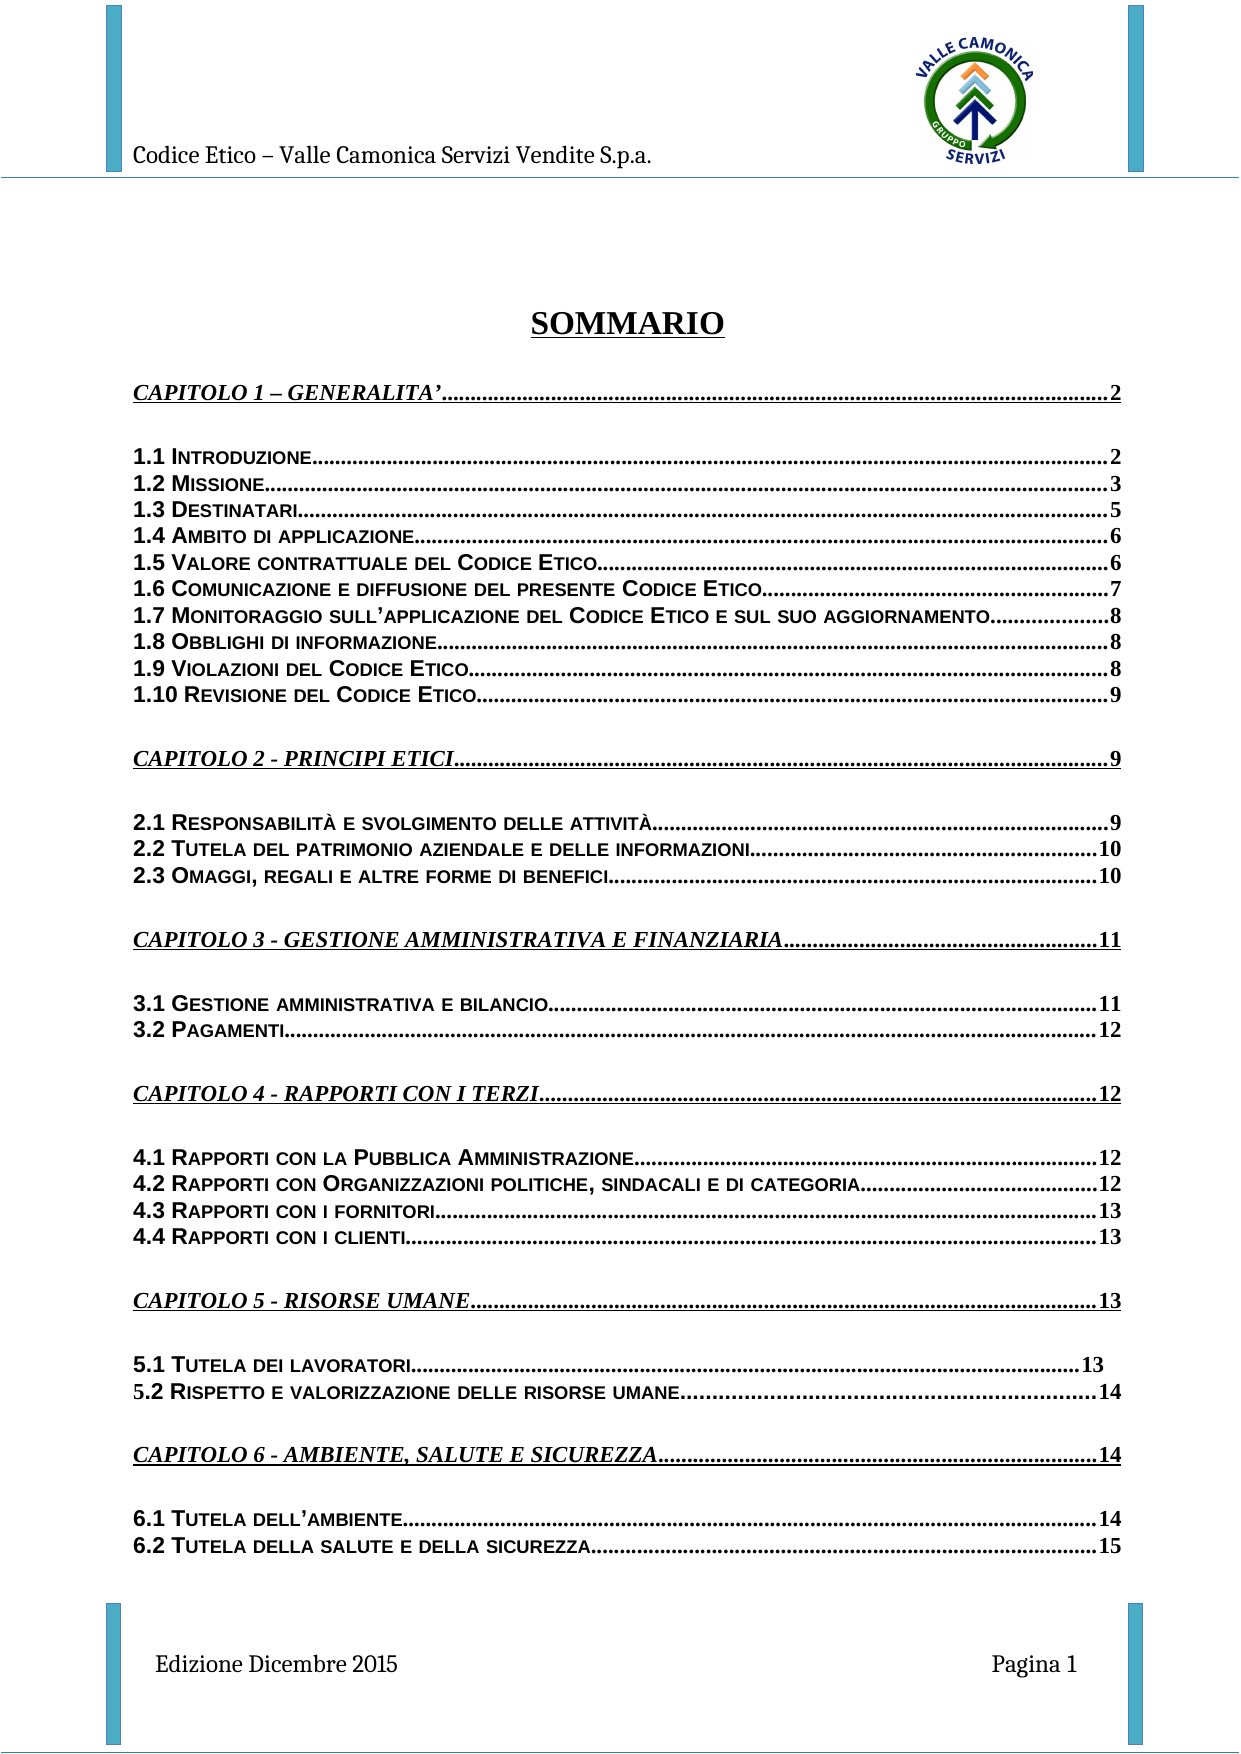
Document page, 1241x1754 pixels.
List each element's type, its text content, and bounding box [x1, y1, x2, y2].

text 4.3 Rapporti con i fornitori 13 [133, 1197, 1122, 1223]
text Capitolo 6 - Ambiente, Salute e Sicurezza 14 [133, 1442, 1122, 1468]
text 1.6 Comunicazione e diffusione del presente Codice Etico 7 [133, 575, 1122, 602]
text 2.2 Tutela del patrimonio aziendale e delle informazioni 10 [133, 835, 1122, 862]
text 1.1 Introduzione 2 [133, 443, 1122, 469]
text Capitolo 5 - Risorse Umane 13 [133, 1287, 1122, 1314]
text 5.1 Tutela dei lavoratori 13 [133, 1351, 1122, 1378]
text SOMMARIO [133, 303, 1122, 342]
text Capitolo 1 – generalita’ 2 [133, 379, 1122, 406]
text 1.7 Monitoraggio sull’applicazione del Codice Etico e sul suo aggiornamento 8 [133, 602, 1122, 628]
text 1.8 Obblighi di informazione 8 [133, 628, 1122, 655]
text 1.5 Valore contrattuale del Codice Etico 6 [133, 549, 1122, 575]
text 4.4 Rapporti con i clienti 13 [133, 1223, 1122, 1250]
text 1.4 Ambito di applicazione 6 [133, 522, 1122, 549]
text Capitolo 3 - Gestione amministrativa e finanziaria 11 [133, 926, 1122, 952]
text 4.2 Rapporti con Organizzazioni politiche, sindacali e di categoria 12 [133, 1170, 1122, 1197]
text 2.1 Responsabilità e svolgimento delle attività 9 [133, 809, 1122, 835]
text 3.2 Pagamenti 12 [133, 1016, 1122, 1043]
text 3.1 Gestione amministrativa e bilancio 11 [133, 990, 1122, 1016]
text 1.2 Missione 3 [133, 469, 1122, 496]
text 2.3 Omaggi, regali e altre forme di benefici 10 [133, 862, 1122, 888]
text 1.10 Revisione del Codice Etico 9 [133, 681, 1122, 708]
text 1.3 Destinatari 5 [133, 496, 1122, 522]
text 1.9 Violazioni del Codice Etico 8 [133, 655, 1122, 681]
text 6.1 Tutela dell’ambiente 14 [133, 1505, 1122, 1532]
text Capitolo 4 - Rapporti con i terzi 12 [133, 1080, 1122, 1106]
text 4.1 Rapporti con la Pubblica Amministrazione 12 [133, 1144, 1122, 1170]
text Capitolo 2 - Principi Etici 9 [133, 745, 1122, 771]
text 6.2 Tutela della salute e della sicurezza 15 [133, 1532, 1122, 1558]
text 5.2 Rispetto e valorizzazione delle risorse umane 14 [133, 1378, 1122, 1404]
